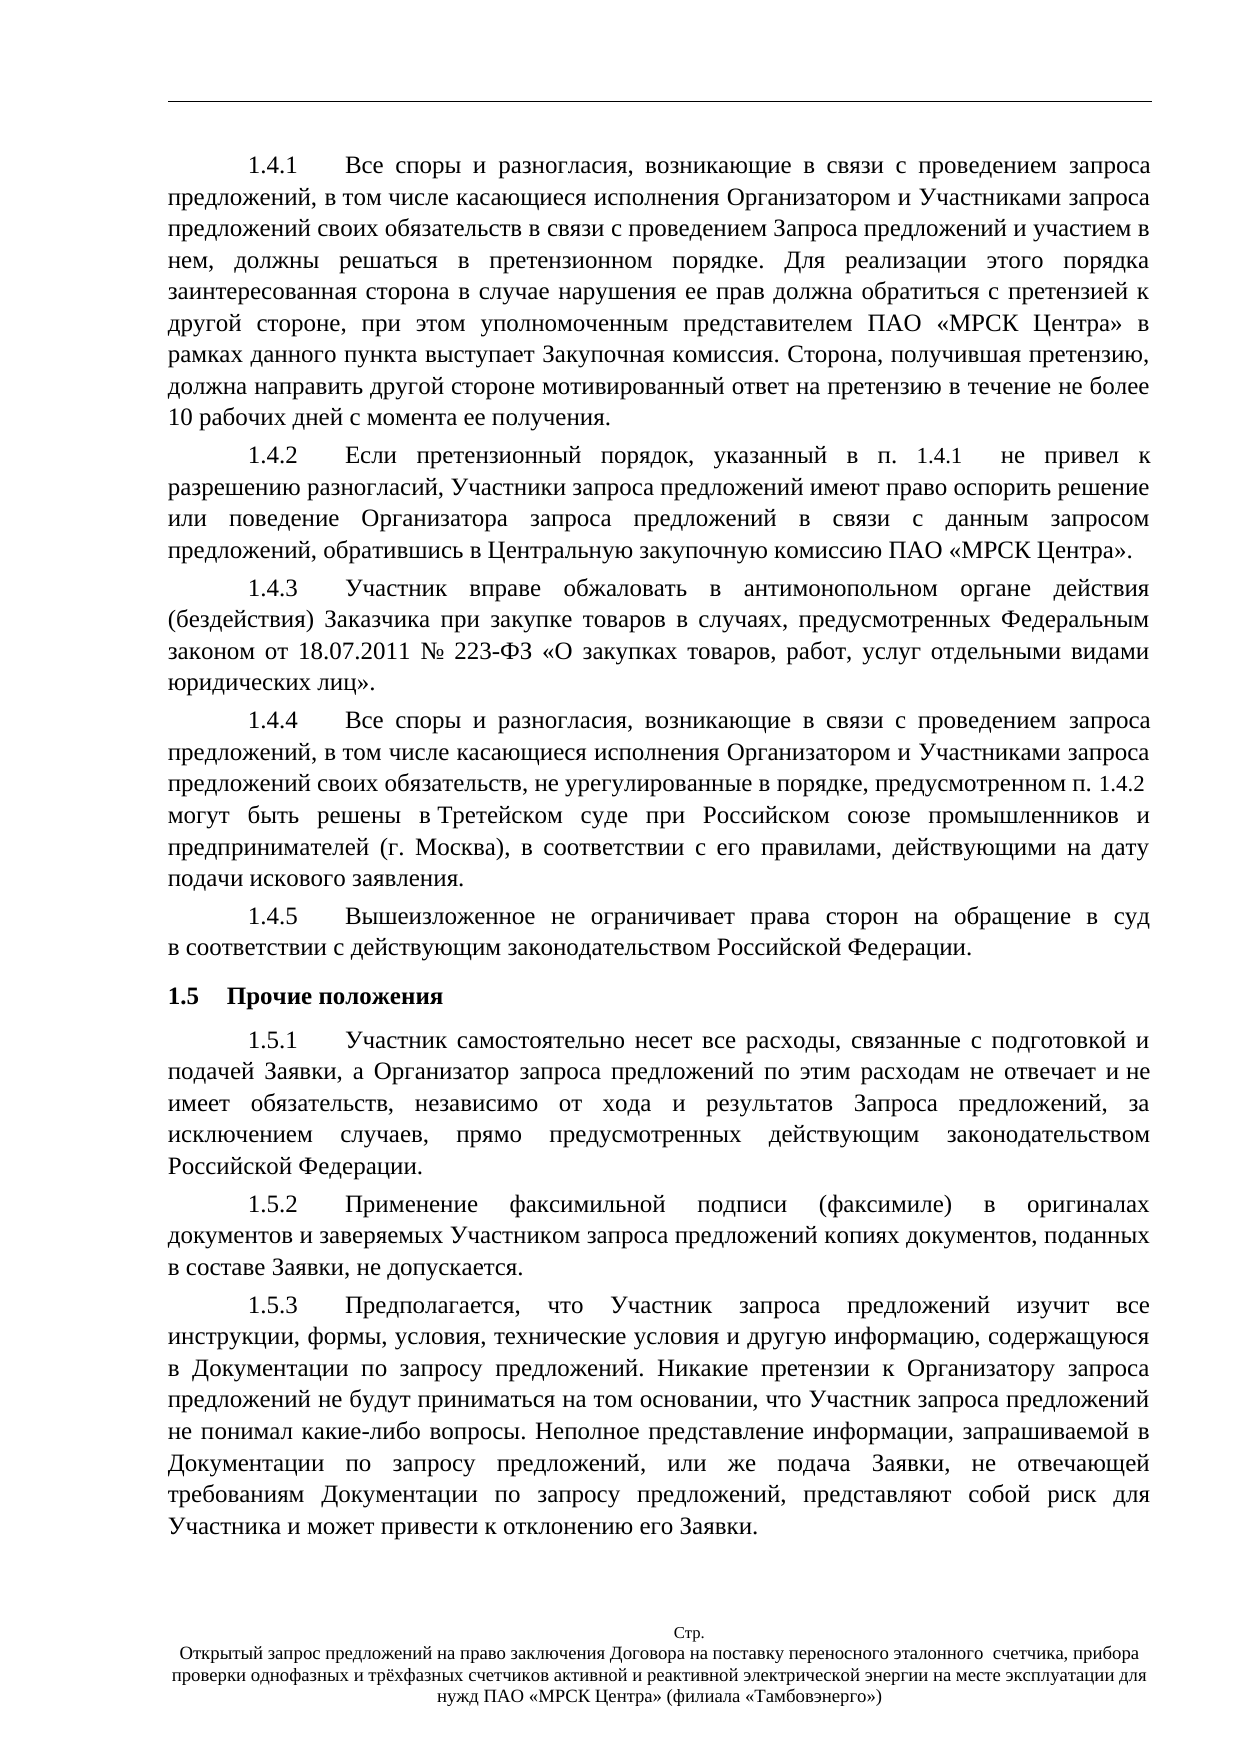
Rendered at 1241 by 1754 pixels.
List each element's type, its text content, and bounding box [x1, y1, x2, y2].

list Участник самостоятельно несет все расходы, связанные с подготовкой и подачей Заявки, а Организатор запроса предложений по этим расходам не отвечает и не имеет обязательств, независимо от хода и результатов Запроса предложений, за исключением случаев, прямо предусмотренных действующим законодательством Российской Федерации. [168, 1025, 1150, 1180]
list Применение факсимильной подписи (факсимиле) в оригиналах документов и заверяемых Участником запроса предложений копиях документов, поданных в составе Заявки, не допускается. [168, 1189, 1150, 1281]
subtitle Прочие положения [168, 981, 1152, 1009]
list Предполагается, что Участник запроса предложений изучит все инструкции, формы, условия, технические условия и другую информацию, содержащуюся в Документации по запросу предложений. Никакие претензии к Организатору запроса предложений не будут приниматься на том основании, что Участник запроса предложений не понимал какие-либо вопросы. Неполное представление информации, запрашиваемой в Документации по запросу предложений, или же подача Заявки, не отвечающей требованиям Документации по запросу предложений, представляют собой риск для Участника и может привести к отклонению его Заявки. [168, 1290, 1150, 1539]
list Если претензионный порядок, указанный в п. 1.4.1 не привел к разрешению разногласий, Участники запроса предложений имеют право оспорить решение или поведение Организатора запроса предложений в связи с данным запросом предложений, обратившись в Центральную закупочную комиссию ПАО «МРСК Центра». [168, 440, 1150, 564]
list Вышеизложенное не ограничивает права сторон на обращение в суд в соответствии с действующим законодательством Российской Федерации. [168, 901, 1150, 961]
list Все споры и разногласия, возникающие в связи с проведением запроса предложений, в том числе касающиеся исполнения Организатором и Участниками запроса предложений своих обязательств, не урегулированные в порядке, предусмотренном п. 1.4.2 могут быть решены в Третейском суде при Российском союзе промышленников и предпринимателей (г. Москва), в соответствии с его правилами, действующими на дату подачи искового заявления. [168, 705, 1150, 892]
list Все споры и разногласия, возникающие в связи с проведением запроса предложений, в том числе касающиеся исполнения Организатором и Участниками запроса предложений своих обязательств в связи с проведением Запроса предложений и участием в нем, должны решаться в претензионном порядке. Для реализации этого порядка заинтересованная сторона в случае нарушения ее прав должна обратиться с претензией к другой стороне, при этом уполномоченным представителем ПАО «МРСК Центра» в рамках данного пункта выступает Закупочная комиссия. Сторона, получившая претензию, должна направить другой стороне мотивированный ответ на претензию в течение не более 10 рабочих дней с момента ее получения. [168, 150, 1150, 431]
list Участник вправе обжаловать в антимонопольном органе действия (бездействия) Заказчика при закупке товаров в случаях, предусмотренных Федеральным законом от 18.07.2011 № 223-ФЗ «О закупках товаров, работ, услуг отдельными видами юридических лиц». [168, 573, 1150, 696]
